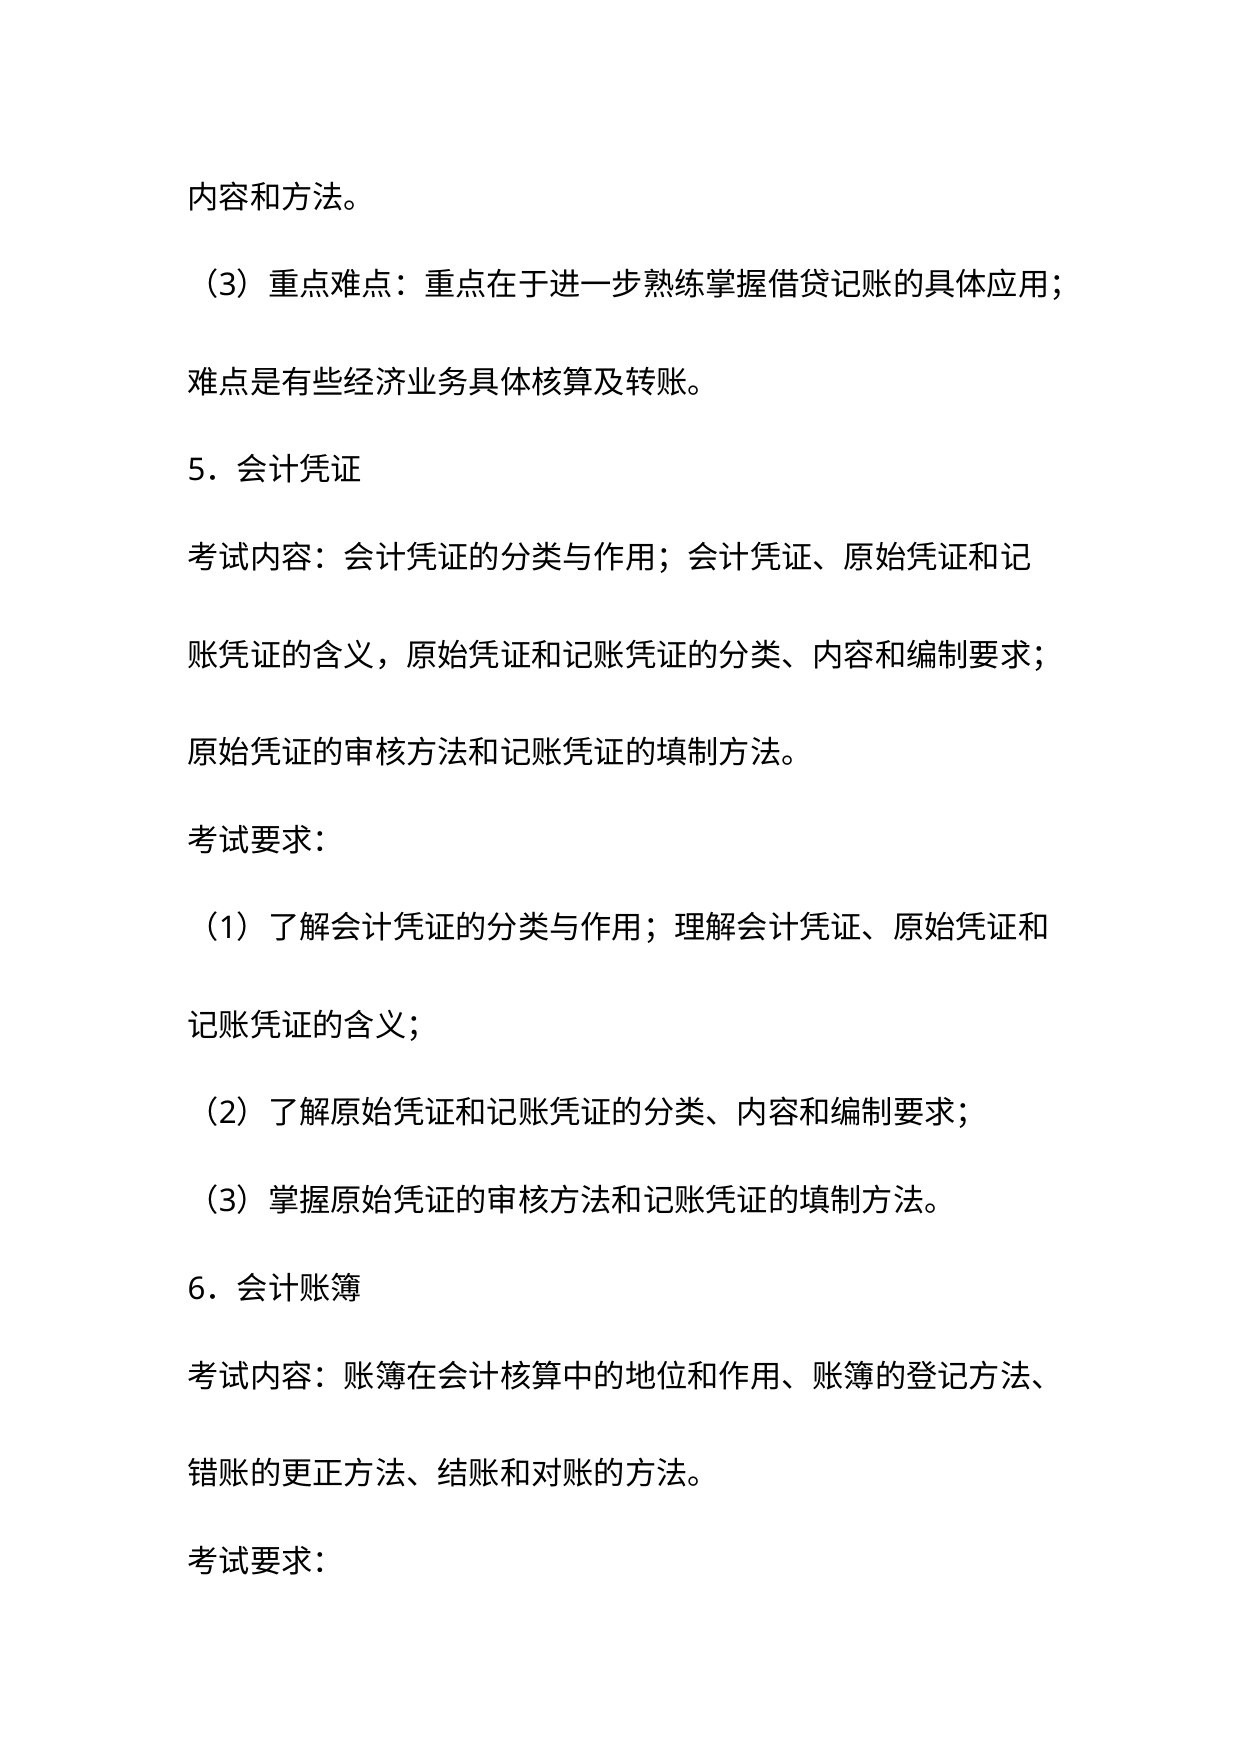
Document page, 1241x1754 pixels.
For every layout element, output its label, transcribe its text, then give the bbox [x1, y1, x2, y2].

text 考试要求： [187, 1526, 1053, 1591]
text 考试要求： [187, 805, 1053, 870]
text （3）掌握原始凭证的审核方法和记账凭证的填制方法。 [187, 1165, 1053, 1230]
text 6．会计账簿 [187, 1253, 1053, 1318]
text 考试内容：会计凭证的分类与作用；会计凭证、原始凭证和记账凭证的含义，原始凭证和记账凭证的分类、内容和编制要求；原始凭证的审核方法和记账凭证的填制方法。 [187, 522, 1053, 782]
text 考试内容：账簿在会计核算中的地位和作用、账簿的登记方法、错账的更正方法、结账和对账的方法。 [187, 1341, 1053, 1503]
text （3）重点难点：重点在于进一步熟练掌握借贷记账的具体应用；难点是有些经济业务具体核算及转账。 [187, 249, 1053, 412]
text 5．会计凭证 [187, 435, 1053, 500]
text （1）了解会计凭证的分类与作用；理解会计凭证、原始凭证和记账凭证的含义； [187, 893, 1053, 1055]
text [187, 162, 1053, 227]
text （2）了解原始凭证和记账凭证的分类、内容和编制要求； [187, 1078, 1053, 1143]
